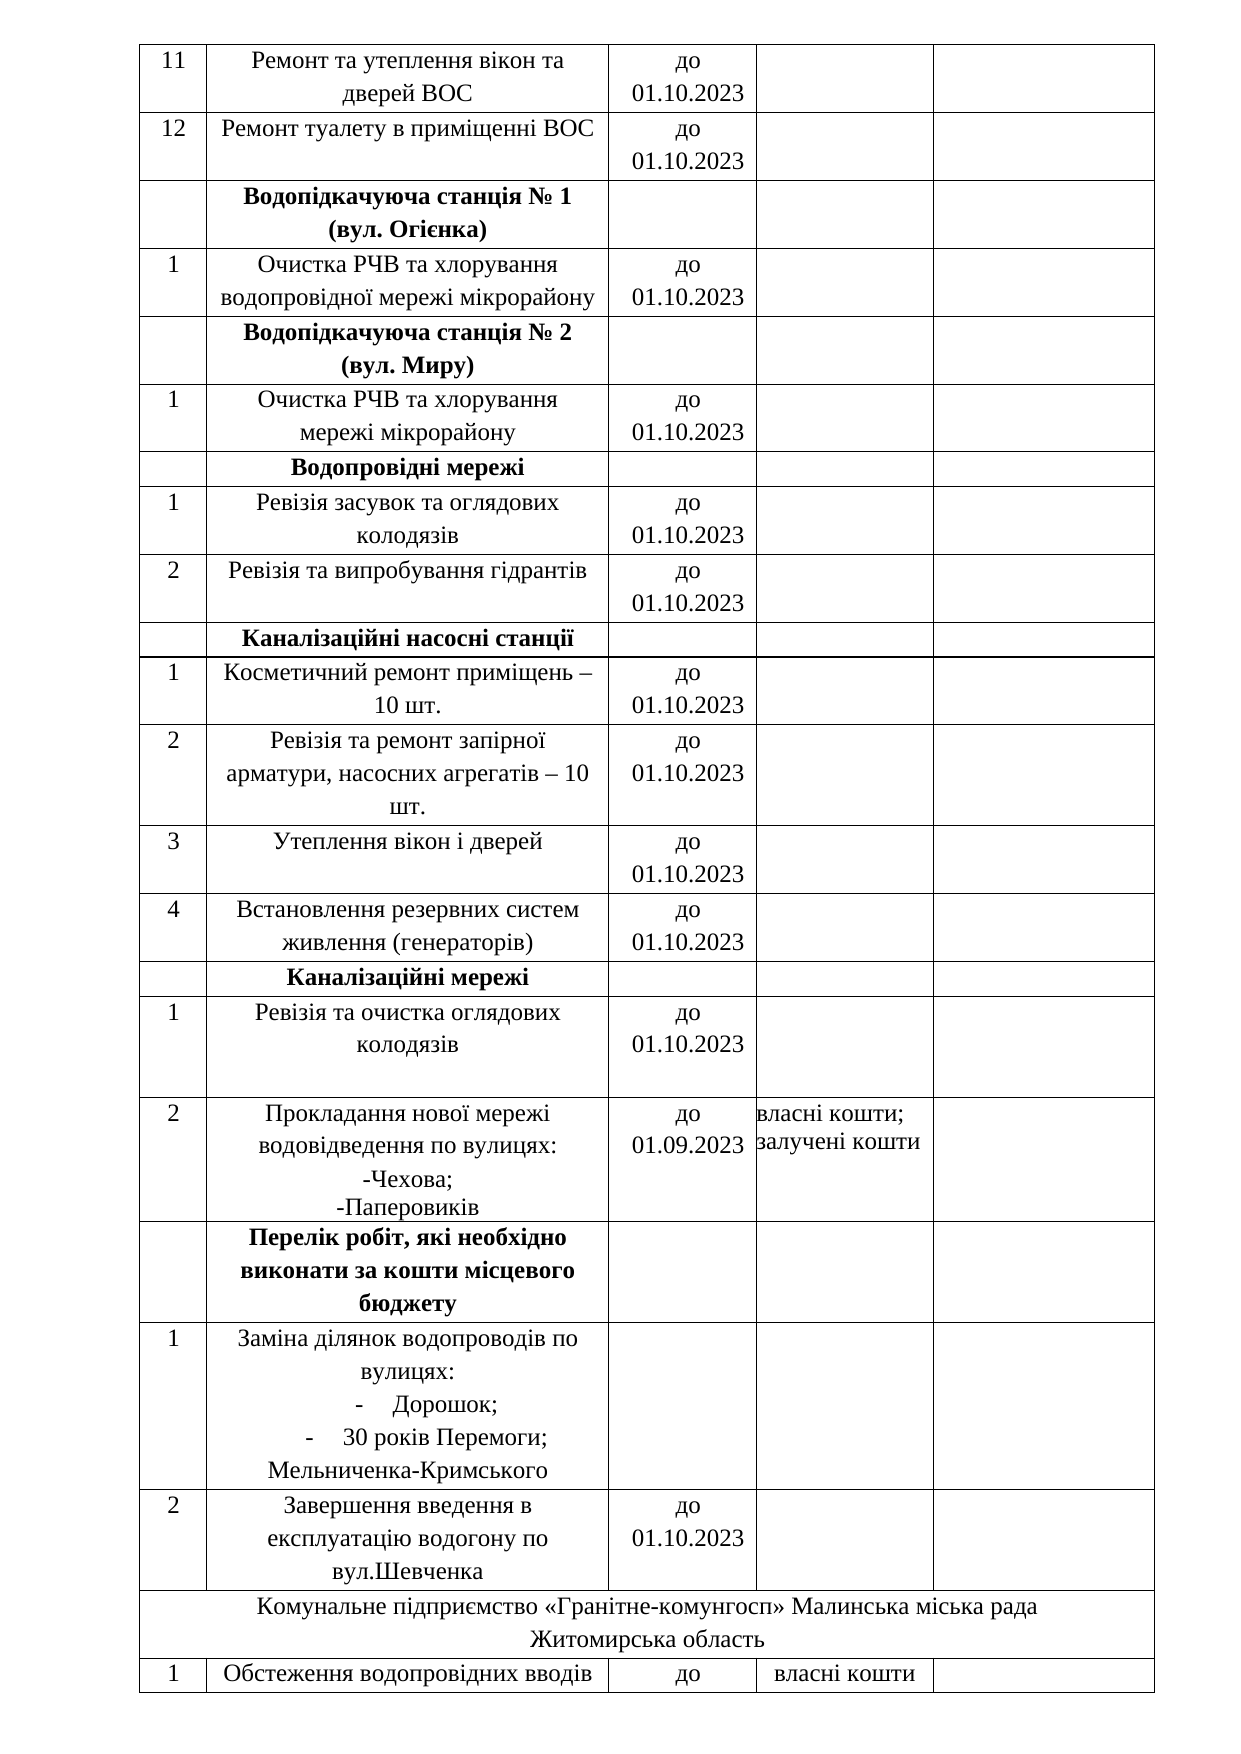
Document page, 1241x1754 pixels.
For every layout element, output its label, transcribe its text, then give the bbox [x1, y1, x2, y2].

table_cell 1 [140, 385, 206, 451]
table_cell [934, 487, 1154, 554]
table_cell до 01.10.2023 [609, 658, 756, 724]
table_cell [609, 962, 756, 996]
table_cell Ревізія та ремонт запірної арматури, насосних агрегатів – 10 шт. [207, 725, 608, 825]
table_cell до 01.10.2023 [609, 385, 756, 451]
table_cell [757, 725, 933, 825]
table_cell [934, 658, 1154, 724]
table_cell [609, 1323, 756, 1489]
table_cell Каналізаційні насосні станції [207, 623, 608, 656]
table_cell Прокладання нової мережі водовідведення по вулицях: -Чехова; -Паперовиків [207, 1098, 608, 1221]
table_cell до 01.10.2023 [609, 725, 756, 825]
table_cell [140, 181, 206, 248]
table_cell 1 [140, 658, 206, 724]
table_cell [934, 1659, 1154, 1692]
table_cell Утеплення вікон і дверей [207, 826, 608, 893]
table_cell Завершення введення в експлуатацію водогону по вул.Шевченка [207, 1490, 608, 1590]
table_cell [934, 1490, 1154, 1590]
table_cell Ремонт туалету в приміщенні ВОС [207, 113, 608, 180]
table_cell Очистка РЧВ та хлорування мережі мікрорайону [207, 385, 608, 451]
table_cell власні кошти; залучені кошти [757, 1098, 933, 1221]
table_cell [934, 725, 1154, 825]
table_cell 2 [140, 1098, 206, 1221]
table_cell [934, 385, 1154, 451]
table_cell до 01.10.2023 [609, 113, 756, 180]
table_cell [934, 1222, 1154, 1322]
table_cell [934, 555, 1154, 622]
table_cell 1 [140, 997, 206, 1097]
table_cell [140, 452, 206, 486]
table_cell [609, 317, 756, 383]
table_cell 2 [140, 725, 206, 825]
table_cell 3 [140, 826, 206, 893]
table_cell [934, 997, 1154, 1097]
table_cell [757, 1490, 933, 1590]
table_cell [140, 1222, 206, 1322]
table_cell [757, 487, 933, 554]
table_cell [934, 1098, 1154, 1221]
table_cell [140, 962, 206, 996]
table_cell Водопідкачуюча станція № 2 (вул. Миру) [207, 317, 608, 383]
table_cell [757, 1222, 933, 1322]
table_cell до 01.10.2023 [609, 826, 756, 893]
table_cell [609, 181, 756, 248]
table_cell [140, 623, 206, 656]
table_cell Водопідкачуюча станція № 1 (вул. Огієнка) [207, 181, 608, 248]
table_cell Ревізія та випробування гідрантів [207, 555, 608, 622]
table_cell [609, 452, 756, 486]
table_cell [757, 555, 933, 622]
table_cell Водопровідні мережі [207, 452, 608, 486]
table_cell [757, 317, 933, 383]
table_cell [934, 452, 1154, 486]
table_cell [934, 249, 1154, 316]
table_cell [934, 894, 1154, 961]
table_cell [140, 317, 206, 383]
table_cell [757, 452, 933, 486]
table_cell 1 [140, 1659, 206, 1692]
table_cell 2 [140, 555, 206, 622]
table_cell Встановлення резервних систем живлення (генераторів) [207, 894, 608, 961]
table_cell [757, 181, 933, 248]
table_cell [757, 894, 933, 961]
table_cell Ревізія та очистка оглядових колодязів [207, 997, 608, 1097]
table_cell до 01.10.2023 [609, 894, 756, 961]
table_cell [934, 962, 1154, 996]
table_cell до 01.09.2023 [609, 1659, 756, 1692]
table_cell Ревізія засувок та оглядових колодязів [207, 487, 608, 554]
table_cell [757, 45, 933, 112]
table_cell [757, 962, 933, 996]
table_cell власні кошти [757, 1659, 933, 1692]
table_cell Заміна ділянок водопроводів по вулицях: Дорошок; 30 років Перемоги; Мельниченка-Кримського [207, 1323, 608, 1489]
table_cell [934, 826, 1154, 893]
table_cell Косметичний ремонт приміщень – 10 шт. [207, 658, 608, 724]
table_cell Очистка РЧВ та хлорування водопровідної мережі мікрорайону [207, 249, 608, 316]
table_cell 12 [140, 113, 206, 180]
table_cell Ремонт та утеплення вікон та дверей ВОС [207, 45, 608, 112]
table_cell до 01.10.2023 [609, 45, 756, 112]
table_cell [934, 1323, 1154, 1489]
table_cell [934, 45, 1154, 112]
table_cell [934, 113, 1154, 180]
table_cell [757, 623, 933, 656]
table_cell [757, 113, 933, 180]
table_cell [207, 1659, 608, 1692]
table_cell [757, 249, 933, 316]
table_cell [934, 181, 1154, 248]
table_cell [609, 623, 756, 656]
table_cell 2 [140, 1490, 206, 1590]
table_cell 1 [140, 249, 206, 316]
table_cell [934, 623, 1154, 656]
table_cell до 01.09.2023 [609, 1098, 756, 1221]
table_cell [609, 1222, 756, 1322]
table_cell до 01.10.2023 [609, 997, 756, 1097]
table_cell 4 [140, 894, 206, 961]
table_cell до 01.10.2023 [609, 249, 756, 316]
table_cell [757, 826, 933, 893]
table_cell [757, 1323, 933, 1489]
table_cell 1 [140, 487, 206, 554]
table_cell [757, 997, 933, 1097]
table_cell 1 [140, 1323, 206, 1489]
table_cell [757, 385, 933, 451]
table_cell до 01.10.2023 [609, 1490, 756, 1590]
table_cell 11 [140, 45, 206, 112]
table_cell [757, 658, 933, 724]
table_cell [934, 317, 1154, 383]
table_cell Комунальне підприємство «Гранітне-комунгосп» Малинська міська рада Житомирська область [140, 1591, 1154, 1657]
table_cell до 01.10.2023 [609, 555, 756, 622]
table_cell Перелік робіт, які необхідно виконати за кошти місцевого бюджету [207, 1222, 608, 1322]
table_cell Каналізаційні мережі [207, 962, 608, 996]
table_cell до 01.10.2023 [609, 487, 756, 554]
